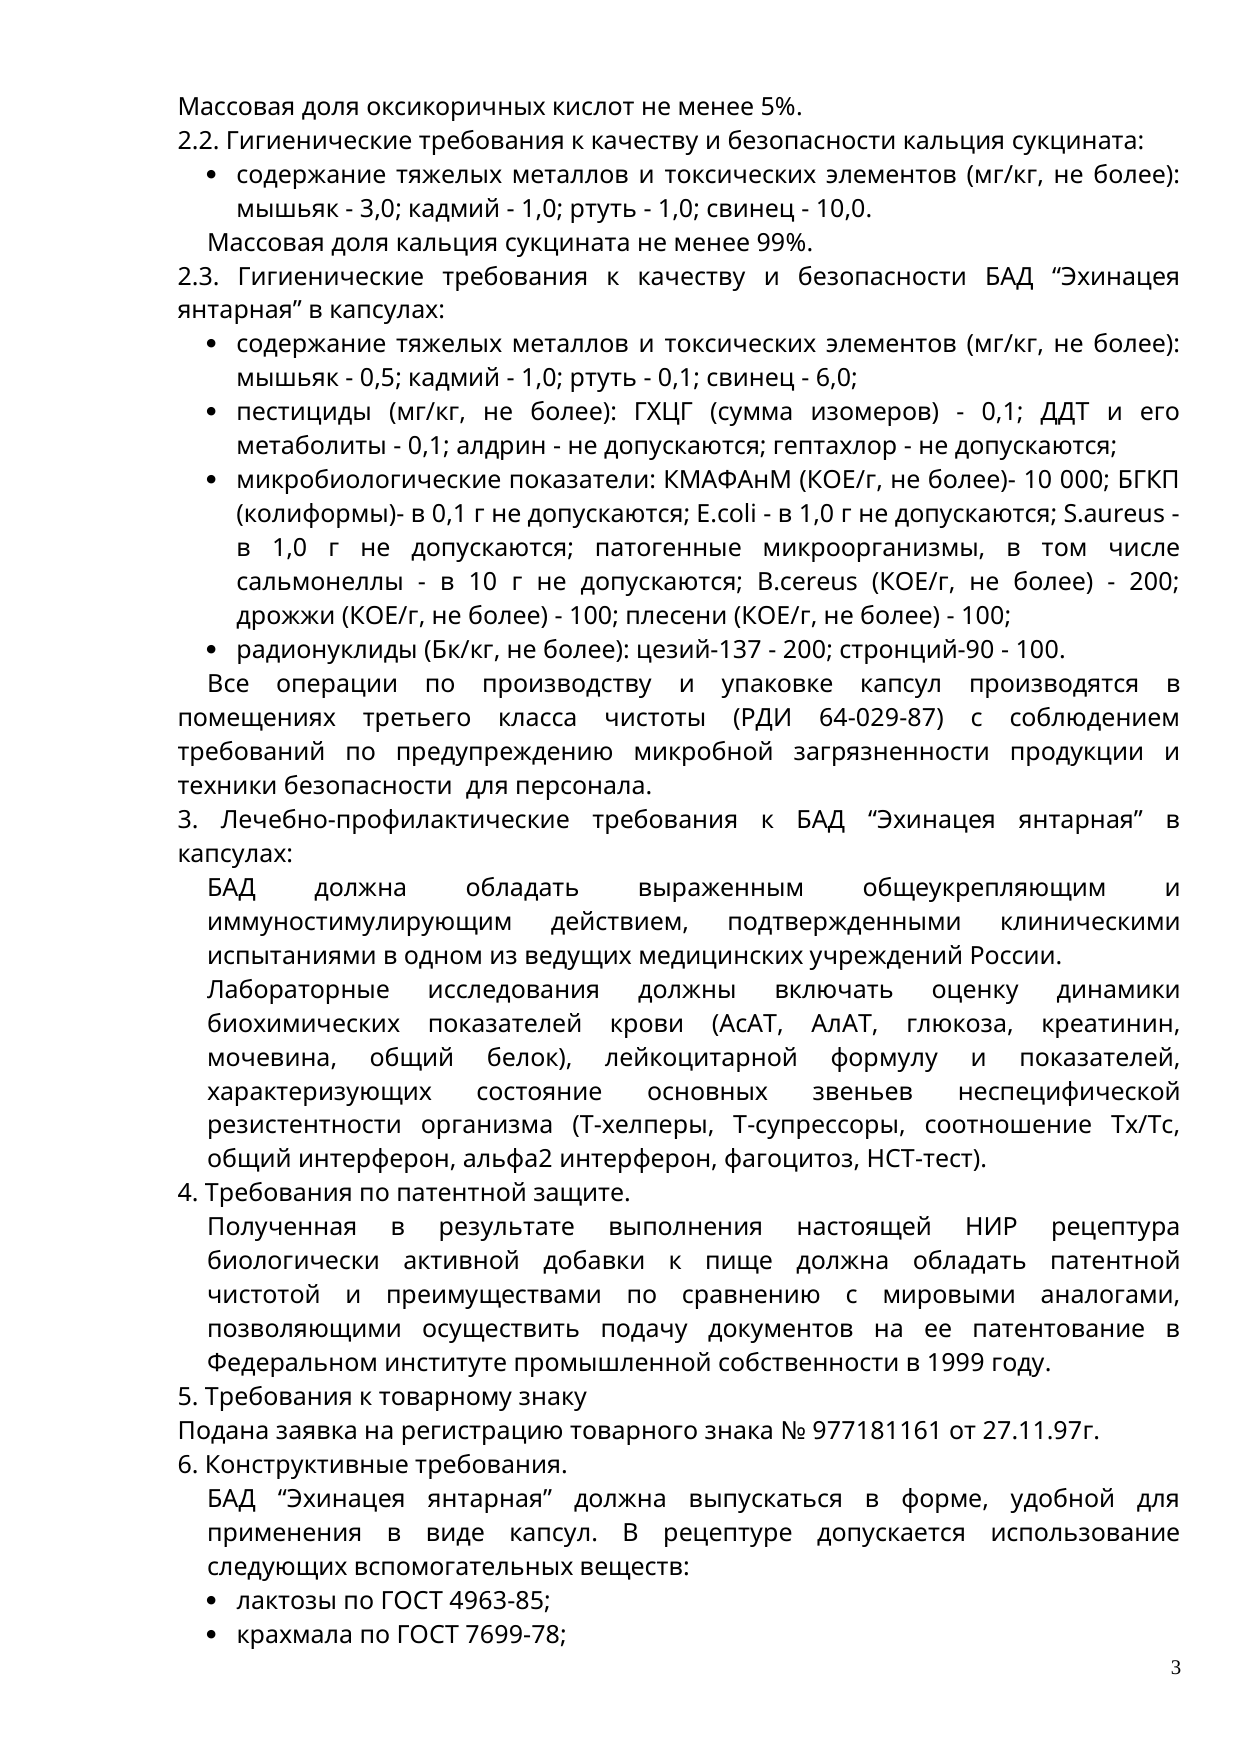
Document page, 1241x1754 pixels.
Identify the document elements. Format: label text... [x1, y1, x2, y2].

list крахмала по ГОСТ 7699-78; [207, 1617, 1181, 1651]
text БАД должна обладать выраженным общеукрепляющим и иммуностимулирующим действием, подтвержденными клиническими испытаниями в одном из ведущих медицинских учреждений России. [207, 870, 1181, 972]
list Массовая доля кальция сукцината не менее 99%. [207, 224, 1181, 258]
text 4. Требования по патентной защите. [177, 1175, 1181, 1209]
text Подана заявка на регистрацию товарного знака № 977181161 от 27.11.97г. [177, 1413, 1181, 1447]
text 3. Лечебно-профилактические требования к БАД “Эхинацея янтарная” в капсулах: [177, 802, 1181, 870]
text Полученная в результате выполнения настоящей НИР рецептура биологически активной добавки к пище должна обладать патентной чистотой и преимуществами по сравнению с мировыми аналогами, позволяющими осуществить подачу документов на ее патентование в Федеральном институте промышленной собственности в 1999 году. [207, 1209, 1181, 1379]
list содержание тяжелых металлов и токсических элементов (мг/кг, не более): мышьяк - 3,0; кадмий - 1,0; ртуть - 1,0; свинец - 10,0. [207, 157, 1181, 224]
list пестициды (мг/кг, не более): ГХЦГ (сумма изомеров) - 0,1; ДДТ и его метаболиты - 0,1; алдрин - не допускаются; гептахлор - не допускаются; [207, 394, 1181, 462]
text 6. Конструктивные требования. [177, 1447, 1181, 1481]
list 2.3. Гигиенические требования к качеству и безопасности БАД “Эхинацея янтарная” в капсулах: [177, 258, 1181, 326]
text БАД “Эхинацея янтарная” должна выпускаться в форме, удобной для применения в виде капсул. В рецептуре допускается использование следующих вспомогательных веществ: [207, 1481, 1181, 1583]
list Массовая доля оксикоричных кислот не менее 5%. [177, 89, 1181, 123]
list содержание тяжелых металлов и токсических элементов (мг/кг, не более): мышьяк - 0,5; кадмий - 1,0; ртуть - 0,1; свинец - 6,0; [207, 326, 1181, 394]
title Все операции по производству и упаковке капсул производятся в помещениях третьего класса чистоты (РДИ 64-029-87) с соблюдением требований по предупреждению микробной загрязненности продукции и техники безопасности для персонала. [177, 666, 1181, 802]
list лактозы по ГОСТ 4963-85; [207, 1583, 1181, 1617]
list 2.2. Гигиенические требования к качеству и безопасности кальция сукцината: [177, 123, 1181, 157]
list радионуклиды (Бк/кг, не более): цезий-137 - 200; стронций-90 - 100. [207, 632, 1181, 666]
text 5. Требования к товарному знаку [177, 1379, 1181, 1413]
text Лабораторные исследования должны включать оценку динамики биохимических показателей крови (АсАТ, АлАТ, глюкоза, креатинин, мочевина, общий белок), лейкоцитарной формулу и показателей, характеризующих состояние основных звеньев неспецифической резистентности организма (Т-хелперы, Т-супрессоры, соотношение Тх/Тc, общий интерферон, альфа2 интерферон, фагоцитоз, НСТ-тест). [207, 972, 1181, 1175]
